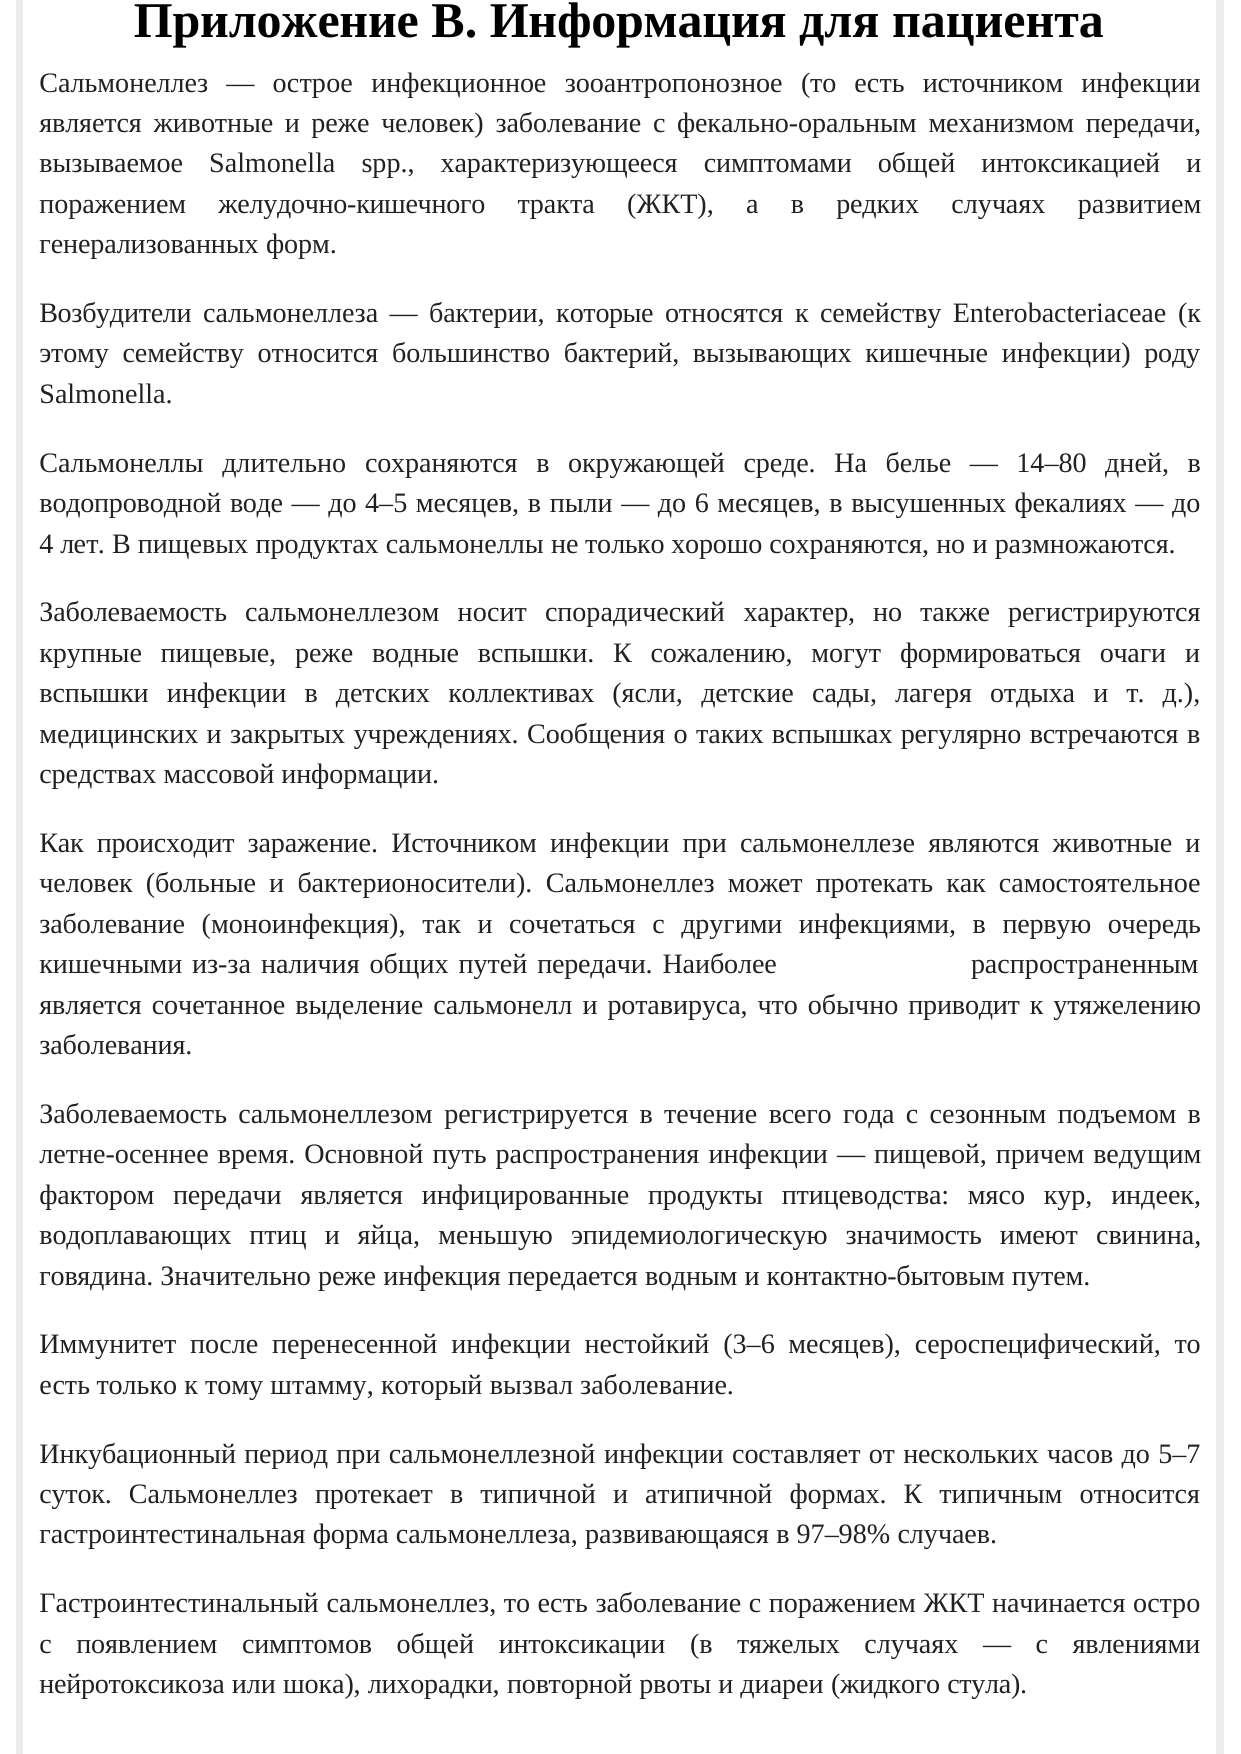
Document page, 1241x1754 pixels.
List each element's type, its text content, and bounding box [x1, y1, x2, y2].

subtitle Приложение В. Информация для пациента [134, 0, 1236, 46]
text Как происходит заражение. Источником инфекции при сальмонеллезе являются животные и человек (больные и бактерионосители). Сальмонеллез может протекать как самостоятельное заболевание (моноинфекция), так и сочетаться с другими инфекциями, в первую очередь кишечными из-за наличия общих путей передачи. Наиболее распространенным является сочетанное выделение сальмонелл и ротавируса, что обычно приводит к утяжелению заболевания. [39, 826, 1201, 1061]
text Сальмонеллы длительно сохраняются в окружающей среде. На белье — 14–80 дней, в водопроводной воде — до 4–5 месяцев, в пыли — до 6 месяцев, в высушенных фекалиях — до 4 лет. В пищевых продуктах сальмонеллы не только хорошо сохраняются, но и размножаются. [39, 446, 1201, 559]
text Заболеваемость сальмонеллезом регистрируется в течение всего года с сезонным подъемом в летне-осеннее время. Основной путь распространения инфекции — пищевой, причем ведущим фактором передачи является инфицированные продукты птицеводства: мясо кур, индеек, водоплавающих птиц и яйца, меньшую эпидемиологическую значимость имеют свинина, говядина. Значительно реже инфекция передается водным и контактно-бытовым путем. [39, 1097, 1201, 1291]
text Заболеваемость сальмонеллезом носит спорадический характер, но также регистрируются крупные пищевые, реже водные вспышки. К сожалению, могут формироваться очаги и вспышки инфекции в детских коллективах (ясли, детские сады, лагеря отдыха и т. д.), медицинских и закрытых учреждениях. Сообщения о таких вспышках регулярно встречаются в средствах массовой информации. [39, 596, 1201, 789]
text Гастроинтестинальный сальмонеллез, то есть заболевание с поражением ЖКТ начинается остро с появлением симптомов общей интоксикации (в тяжелых случаях — с явлениями нейротоксикоза или шока), лихорадки, повторной рвоты и диареи (жидкого стула). [39, 1586, 1201, 1700]
text Иммунитет после перенесенной инфекции нестойкий (3–6 месяцев), сероспецифический, то есть только к тому штамму, который вызвал заболевание. [39, 1327, 1201, 1400]
text Инкубационный период при сальмонеллезной инфекции составляет от нескольких часов до 5–7 суток. Сальмонеллез протекает в типичной и атипичной формах. К типичным относится гастроинтестинальная форма сальмонеллеза, развивающаяся в 97–98% случаев. [39, 1437, 1201, 1550]
text Сальмонеллез — острое инфекционное зооантропонозное (то есть источником инфекции является животные и реже человек) заболевание с фекально-оральным механизмом передачи, вызываемое Salmonella spp., характеризующееся симптомами общей интоксикацией и поражением желудочно-кишечного тракта (ЖКТ), а в редких случаях развитием генерализованных форм. [39, 66, 1201, 260]
text Возбудители сальмонеллеза — бактерии, которые относятся к семейству Enterobacteriaceae (к этому семейству относится большинство бактерий, вызывающих кишечные инфекции) роду Salmonella. [39, 296, 1201, 409]
